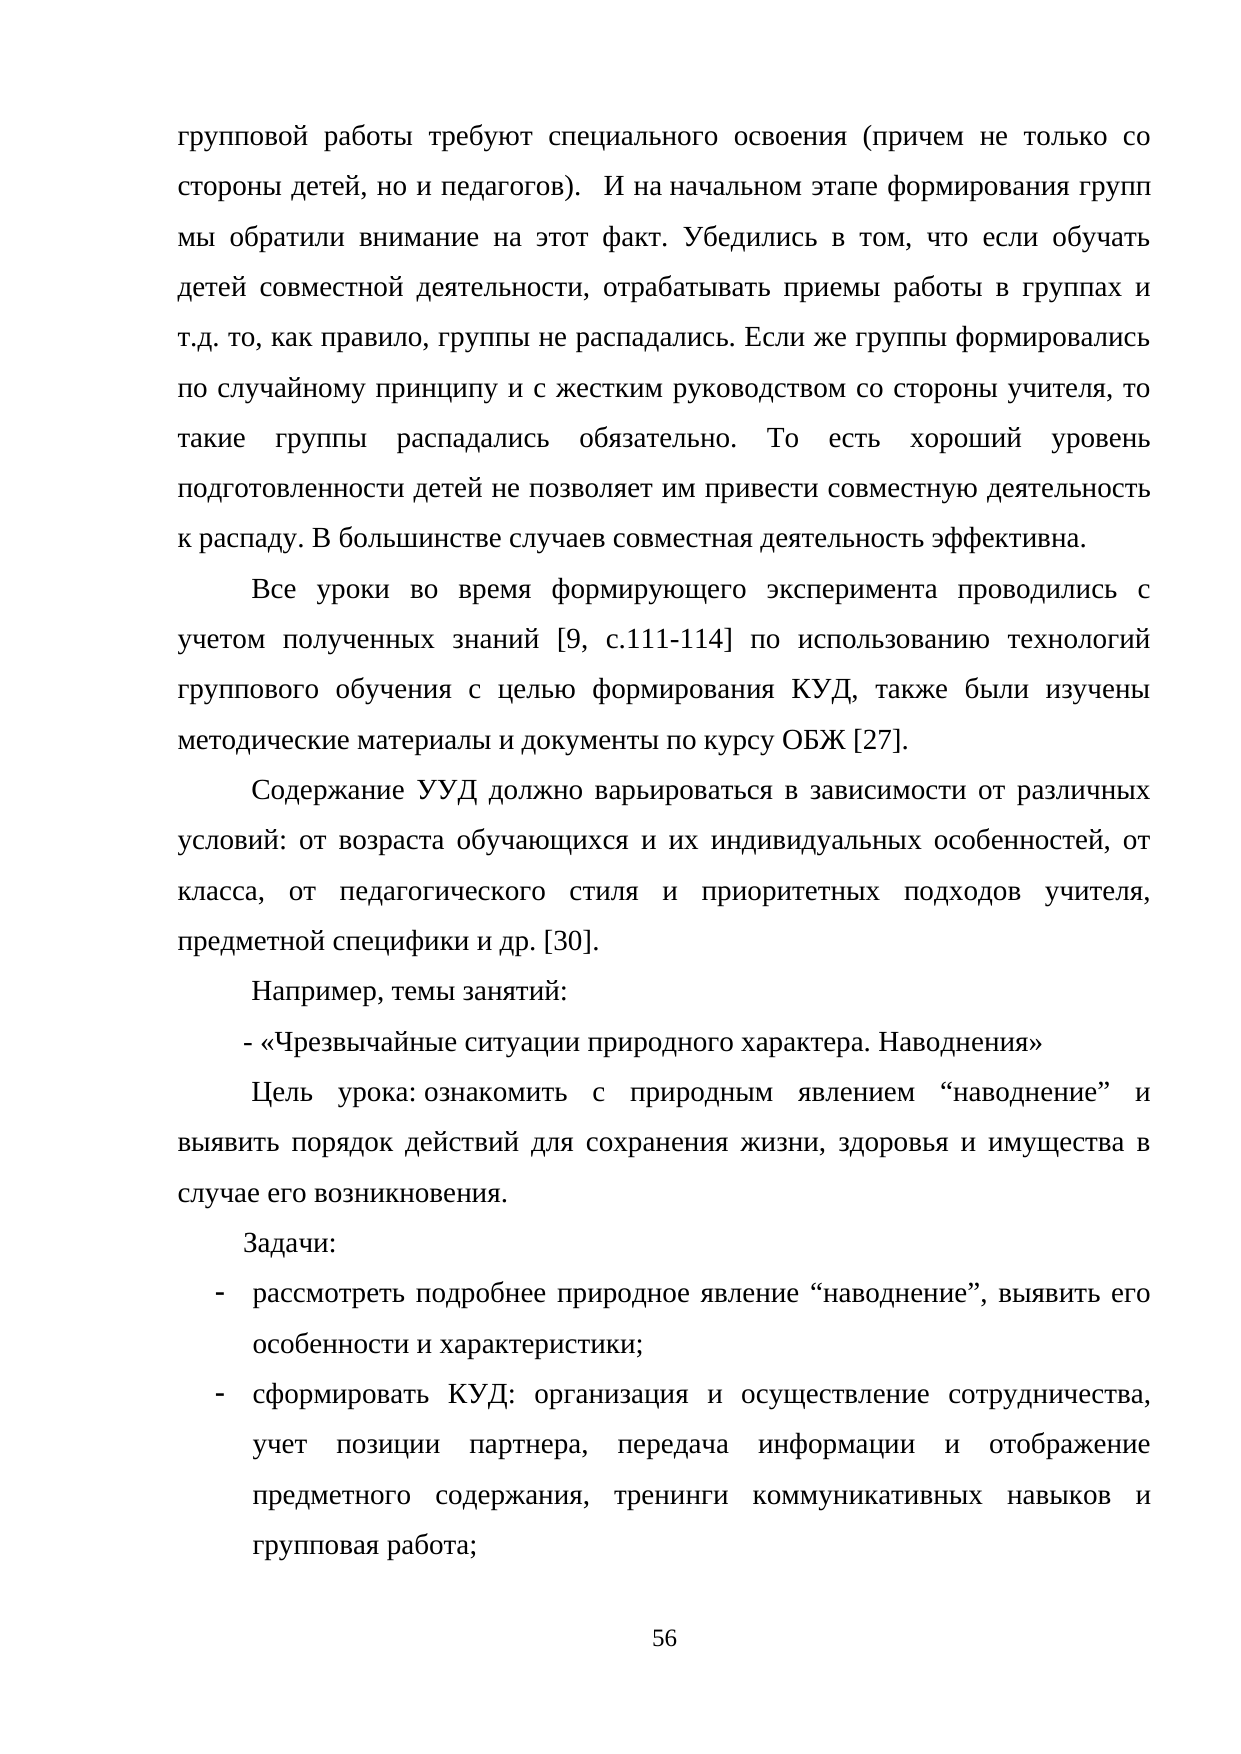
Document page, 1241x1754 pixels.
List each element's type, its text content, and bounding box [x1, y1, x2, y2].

text Все уроки во время формирующего эксперимента проводились с учетом полученных знаний [9, с.111-114] по использованию технологий группового обучения с целью формирования КУД, также были изучены методические материалы и документы по курсу ОБЖ [27]. [177, 571, 1152, 755]
list сформировать КУД: организация и осуществление сотрудничества, учет позиции партнера, передача информации и отображение предметного содержания, тренинги коммуникативных навыков и групповая работа; [215, 1376, 1152, 1561]
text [177, 118, 1152, 554]
list рассмотреть подробнее природное явление “наводнение”, выявить его особенности и характеристики; [215, 1275, 1152, 1359]
text - «Чрезвычайные ситуации природного характера. Наводнения» [177, 1024, 1152, 1057]
text Содержание УУД должно варьироваться в зависимости от различных условий: от возраста обучающихся и их индивидуальных особенностей, от класса, от педагогического стиля и приоритетных подходов учителя, предметной специфики и др. [30]. [177, 772, 1152, 957]
text Задачи: [177, 1225, 1152, 1258]
text Например, темы занятий: [177, 973, 1152, 1007]
text Цель урока: ознакомить с природным явлением “наводнение” и выявить порядок действий для сохранения жизни, здоровья и имущества в случае его возникновения. [177, 1074, 1152, 1208]
